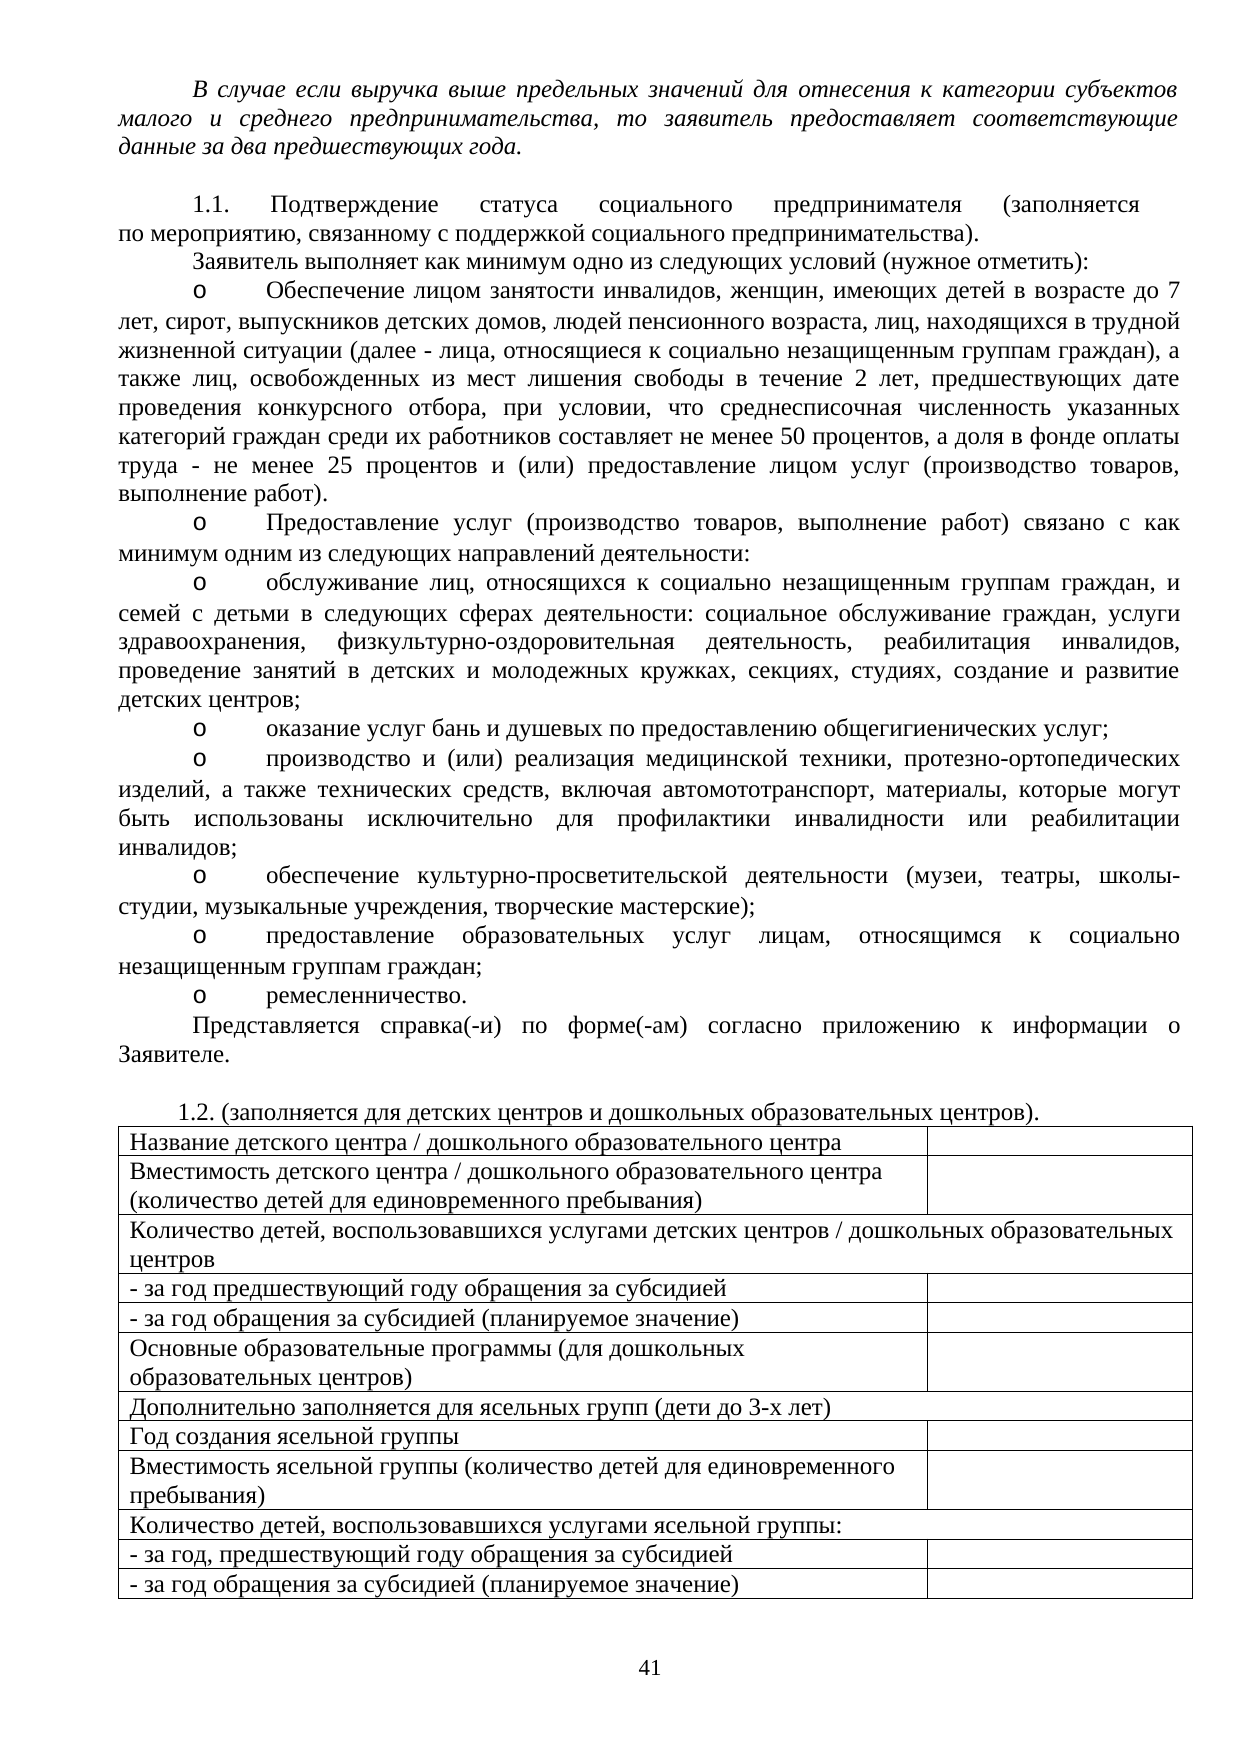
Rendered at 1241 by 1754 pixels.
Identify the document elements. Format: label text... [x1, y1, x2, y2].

text В случае если выручка выше предельных значений для отнесения к категории субъектов малого и среднего предпринимательства, то заявитель предоставляет соответствующие данные за два предшествующих года. [118, 74, 1181, 160]
table_cell [928, 1156, 1192, 1214]
list Обеспечение лицом занятости инвалидов, женщин, имеющих детей в возрасте до 7 лет, сирот, выпускников детских домов, людей пенсионного возраста, лиц, находящихся в трудной жизненной ситуации (далее - лица, относящиеся к социально незащищенным группам граждан), а также лиц, освобожденных из мест лишения свободы в течение 2 лет, предшествующих дате проведения конкурсного отбора, при условии, что среднесписочная численность указанных категорий граждан среди их работников составляет не менее 50 процентов, а доля в фонде оплаты труда - не менее 25 процентов и (или) предоставление лицом услуг (производство товаров, выполнение работ). [118, 275, 1181, 507]
list оказание услуг бань и душевых по предоставлению общегигиенических услуг; [118, 713, 1181, 743]
table_cell Дополнительно заполняется для ясельных групп (дети до 3-х лет) [119, 1392, 1192, 1420]
table_cell [928, 1569, 1192, 1598]
table_cell Вместимость детского центра / дошкольного образовательного центра (количество детей для единовременного пребывания) [119, 1156, 927, 1214]
table_cell - за год, предшествующий году обращения за субсидией [119, 1540, 927, 1568]
list производство и (или) реализация медицинской техники, протезно-ортопедических изделий, а также технических средств, включая автомототранспорт, материалы, которые могут быть использованы исключительно для профилактики инвалидности или реабилитации инвалидов; [118, 743, 1181, 861]
table_header Название детского центра / дошкольного образовательного центра [119, 1127, 927, 1155]
table_cell [928, 1333, 1192, 1391]
text 1.2. (заполняется для детских центров и дошкольных образовательных центров). [118, 1097, 1181, 1126]
list ремесленничество. [118, 980, 1181, 1011]
table_cell Основные образовательные программы (для дошкольных образовательных центров) [119, 1333, 927, 1391]
table_cell - за год обращения за субсидией (планируемое значение) [119, 1303, 927, 1332]
text 1.1. Подтверждение статуса социального предпринимателя (заполняется по мероприятию, связанному с поддержкой социального предпринимательства). [118, 189, 1181, 246]
table_cell [928, 1303, 1192, 1332]
table_cell [928, 1421, 1192, 1450]
table_cell [928, 1274, 1192, 1302]
table_cell [928, 1451, 1192, 1509]
text Заявитель выполняет как минимум одно из следующих условий (нужное отметить): [118, 246, 1181, 275]
table_cell - за год предшествующий году обращения за субсидией [119, 1274, 927, 1302]
list обслуживание лиц, относящихся к социально незащищенным группам граждан, и семей с детьми в следующих сферах деятельности: социальное обслуживание граждан, услуги здравоохранения, физкультурно-оздоровительная деятельность, реабилитация инвалидов, проведение занятий в детских и молодежных кружках, секциях, студиях, создание и развитие детских центров; [118, 567, 1181, 713]
table_cell [928, 1540, 1192, 1568]
list предоставление образовательных услуг лицам, относящимся к социально незащищенным группам граждан; [118, 920, 1181, 980]
table_cell Количество детей, воспользовавшихся услугами детских центров / дошкольных образовательных центров [119, 1215, 1192, 1272]
text Представляется справка(-и) по форме(-ам) согласно приложению к информации о Заявителе. [118, 1011, 1181, 1068]
list Предоставление услуг (производство товаров, выполнение работ) связано с как минимум одним из следующих направлений деятельности: [118, 507, 1181, 567]
table_cell Количество детей, воспользовавшихся услугами ясельной группы: [119, 1510, 1192, 1538]
table_header [928, 1127, 1192, 1155]
table_cell Вместимость ясельной группы (количество детей для единовременного пребывания) [119, 1451, 927, 1509]
table_cell - за год обращения за субсидией (планируемое значение) [119, 1569, 927, 1598]
list обеспечение культурно-просветительской деятельности (музеи, театры, школы-студии, музыкальные учреждения, творческие мастерские); [118, 861, 1181, 920]
table_cell Год создания ясельной группы [119, 1421, 927, 1450]
